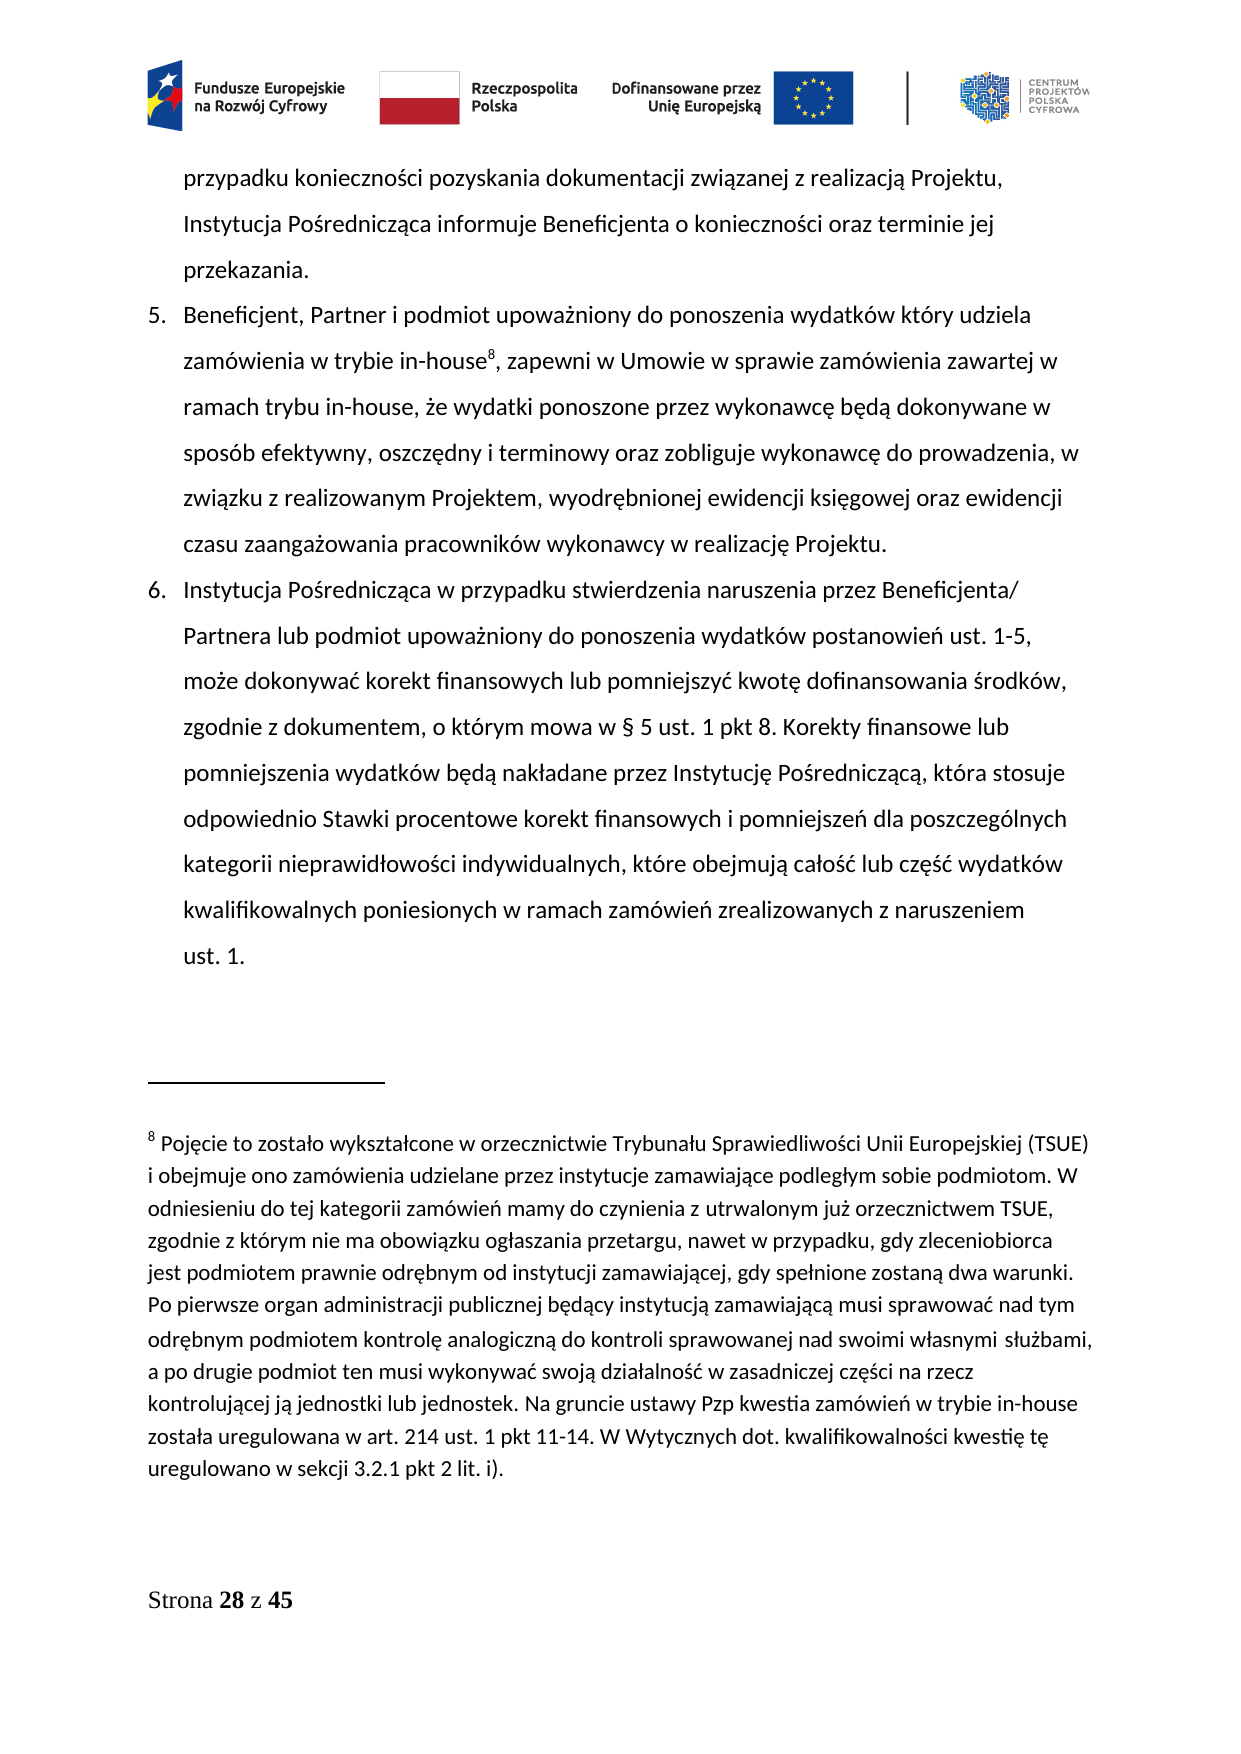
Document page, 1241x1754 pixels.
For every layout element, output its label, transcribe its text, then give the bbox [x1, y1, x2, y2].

picture [147, 60, 1090, 131]
list Beneficjent, Partner i podmiot upoważniony do ponoszenia wydatków który udziela zamówienia w trybie in-house, zapewni w Umowie w sprawie zamówienia zawartej w ramach trybu in-house, że wydatki ponoszone przez wykonawcę będą dokonywane w sposób efektywny, oszczędny i terminowy oraz zobliguje wykonawcę do prowadzenia, w związku z realizowanym Projektem, wyodrębnionej ewidencji księgowej oraz ewidencji czasu zaangażowania pracowników wykonawcy w realizację Projektu. [148, 300, 1093, 559]
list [148, 162, 1093, 284]
list Instytucja Pośrednicząca w przypadku stwierdzenia naruszenia przez Beneficjenta/ Partnera lub podmiot upoważniony do ponoszenia wydatków postanowień ust. 1-5, może dokonywać korekt finansowych lub pomniejszyć kwotę dofinansowania środków, zgodnie z dokumentem, o którym mowa w § 5 ust. 1 pkt 8. Korekty finansowe lub pomniejszenia wydatków będą nakładane przez Instytucję Pośredniczącą, która stosuje odpowiednio Stawki procentowe korekt finansowych i pomniejszeń dla poszczególnych kategorii nieprawidłowości indywidualnych, które obejmują całość lub część wydatków kwalifikowalnych poniesionych w ramach zamówień zrealizowanych z naruszeniem ust. 1. [148, 574, 1093, 970]
